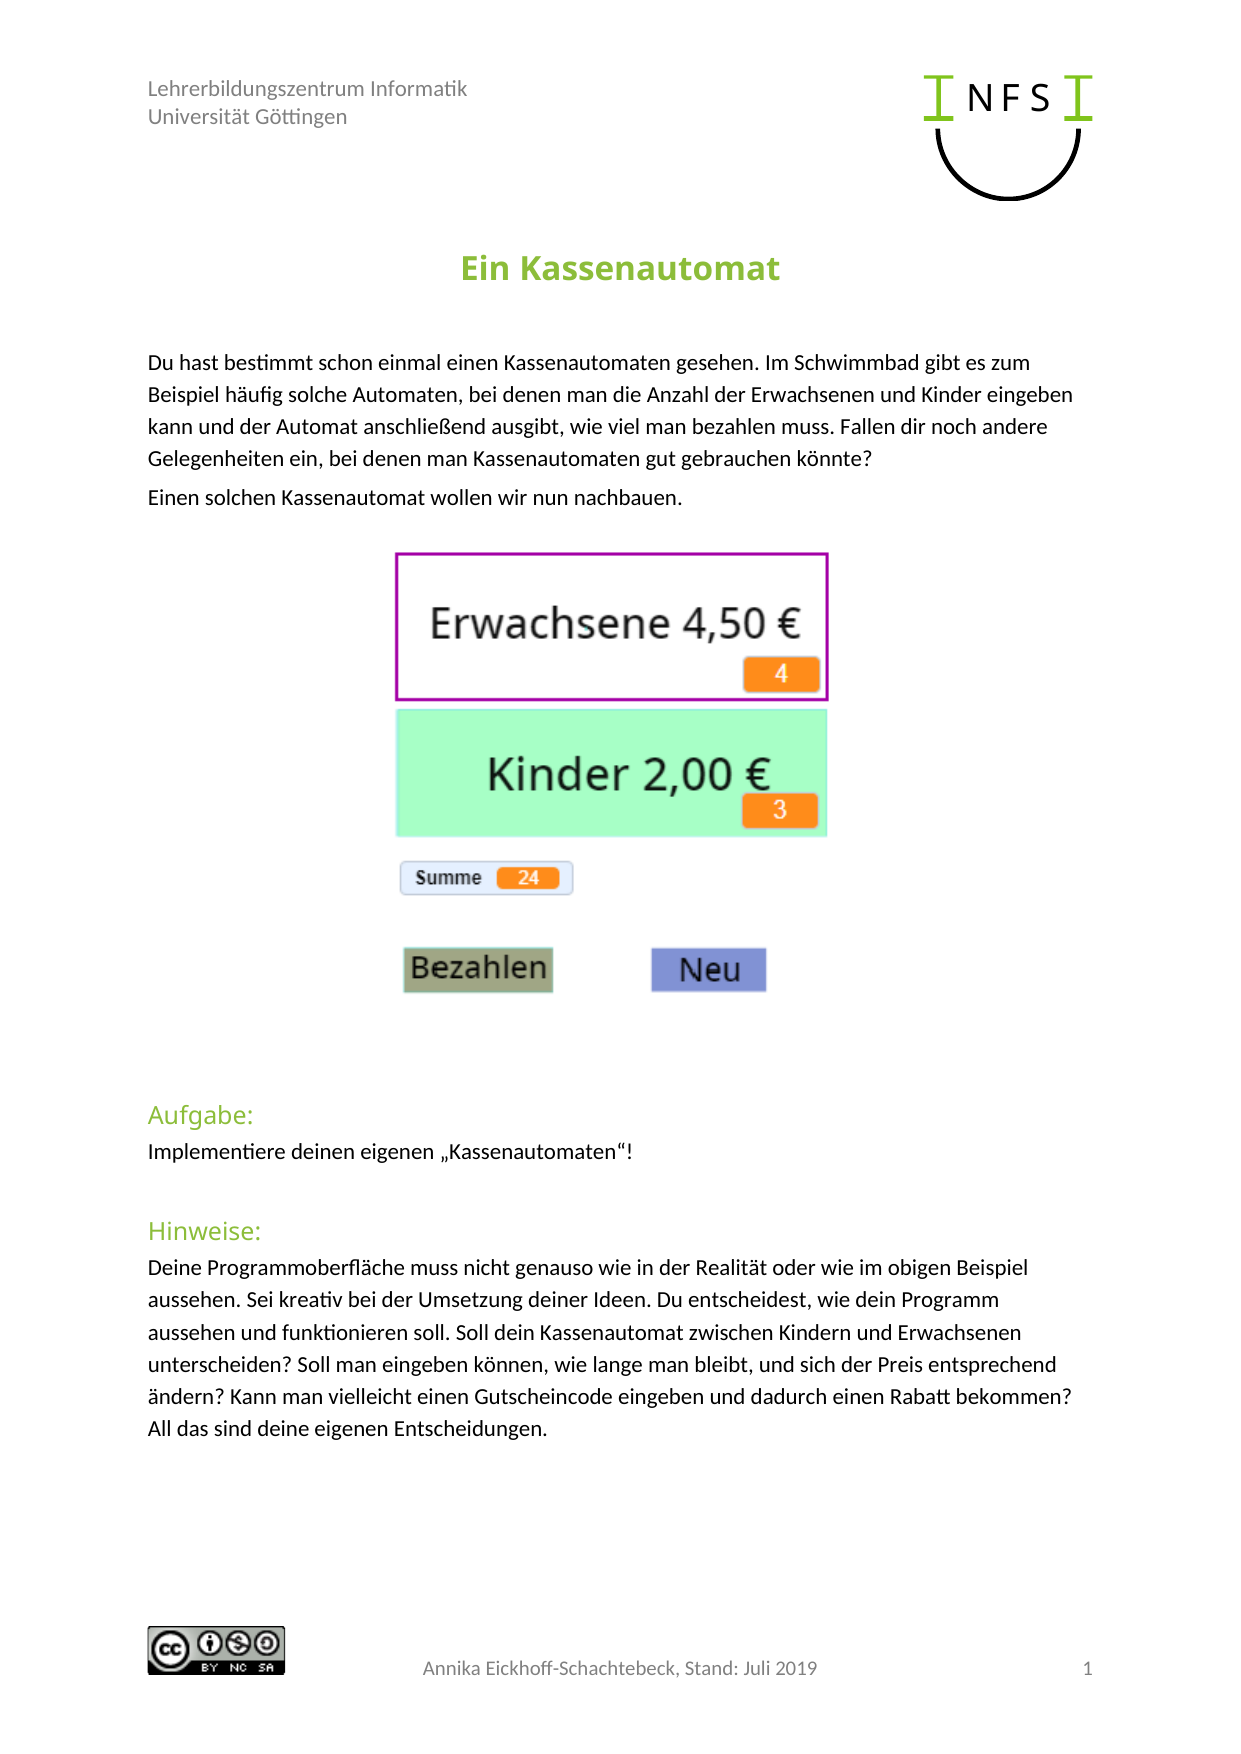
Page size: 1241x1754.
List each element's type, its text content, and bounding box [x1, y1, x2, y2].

subtitle Hinweise: [148, 1214, 1093, 1248]
subtitle Aufgabe: [148, 1098, 1093, 1132]
picture [147, 1626, 286, 1675]
text Du hast bestimmt schon einmal einen Kassenautomaten gesehen. Im Schwimmbad gibt es zum Beispiel häufig solche Automaten, bei denen man die Anzahl der Erwachsenen und Kinder eingeben kann und der Automat anschließend ausgibt, wie viel man bezahlen muss. Fallen dir noch andere Gelegenheiten ein, bei denen man Kassenautomaten gut gebrauchen könnte? [148, 348, 1093, 473]
subtitle Ein Kassenautomat [148, 245, 1093, 290]
text Implementiere deinen eigenen „Kassenautomaten“! [148, 1137, 1093, 1165]
text Deine Programmoberfläche muss nicht genauso wie in der Realität oder wie im obigen Beispiel aussehen. Sei kreativ bei der Umsetzung deiner Ideen. Du entscheidest, wie dein Programm aussehen und funktionieren soll. Soll dein Kassenautomat zwischen Kindern und Erwachsenen unterscheiden? Soll man eingeben können, wie lange man bleibt, und sich der Preis entsprechend ändern? Kann man vielleicht einen Gutscheincode eingeben und dadurch einen Rabatt bekommen? All das sind deine eigenen Entscheidungen. [148, 1253, 1093, 1442]
text Einen solchen Kassenautomat wollen wir nun nachbauen. [148, 483, 1093, 511]
picture [375, 523, 865, 1049]
